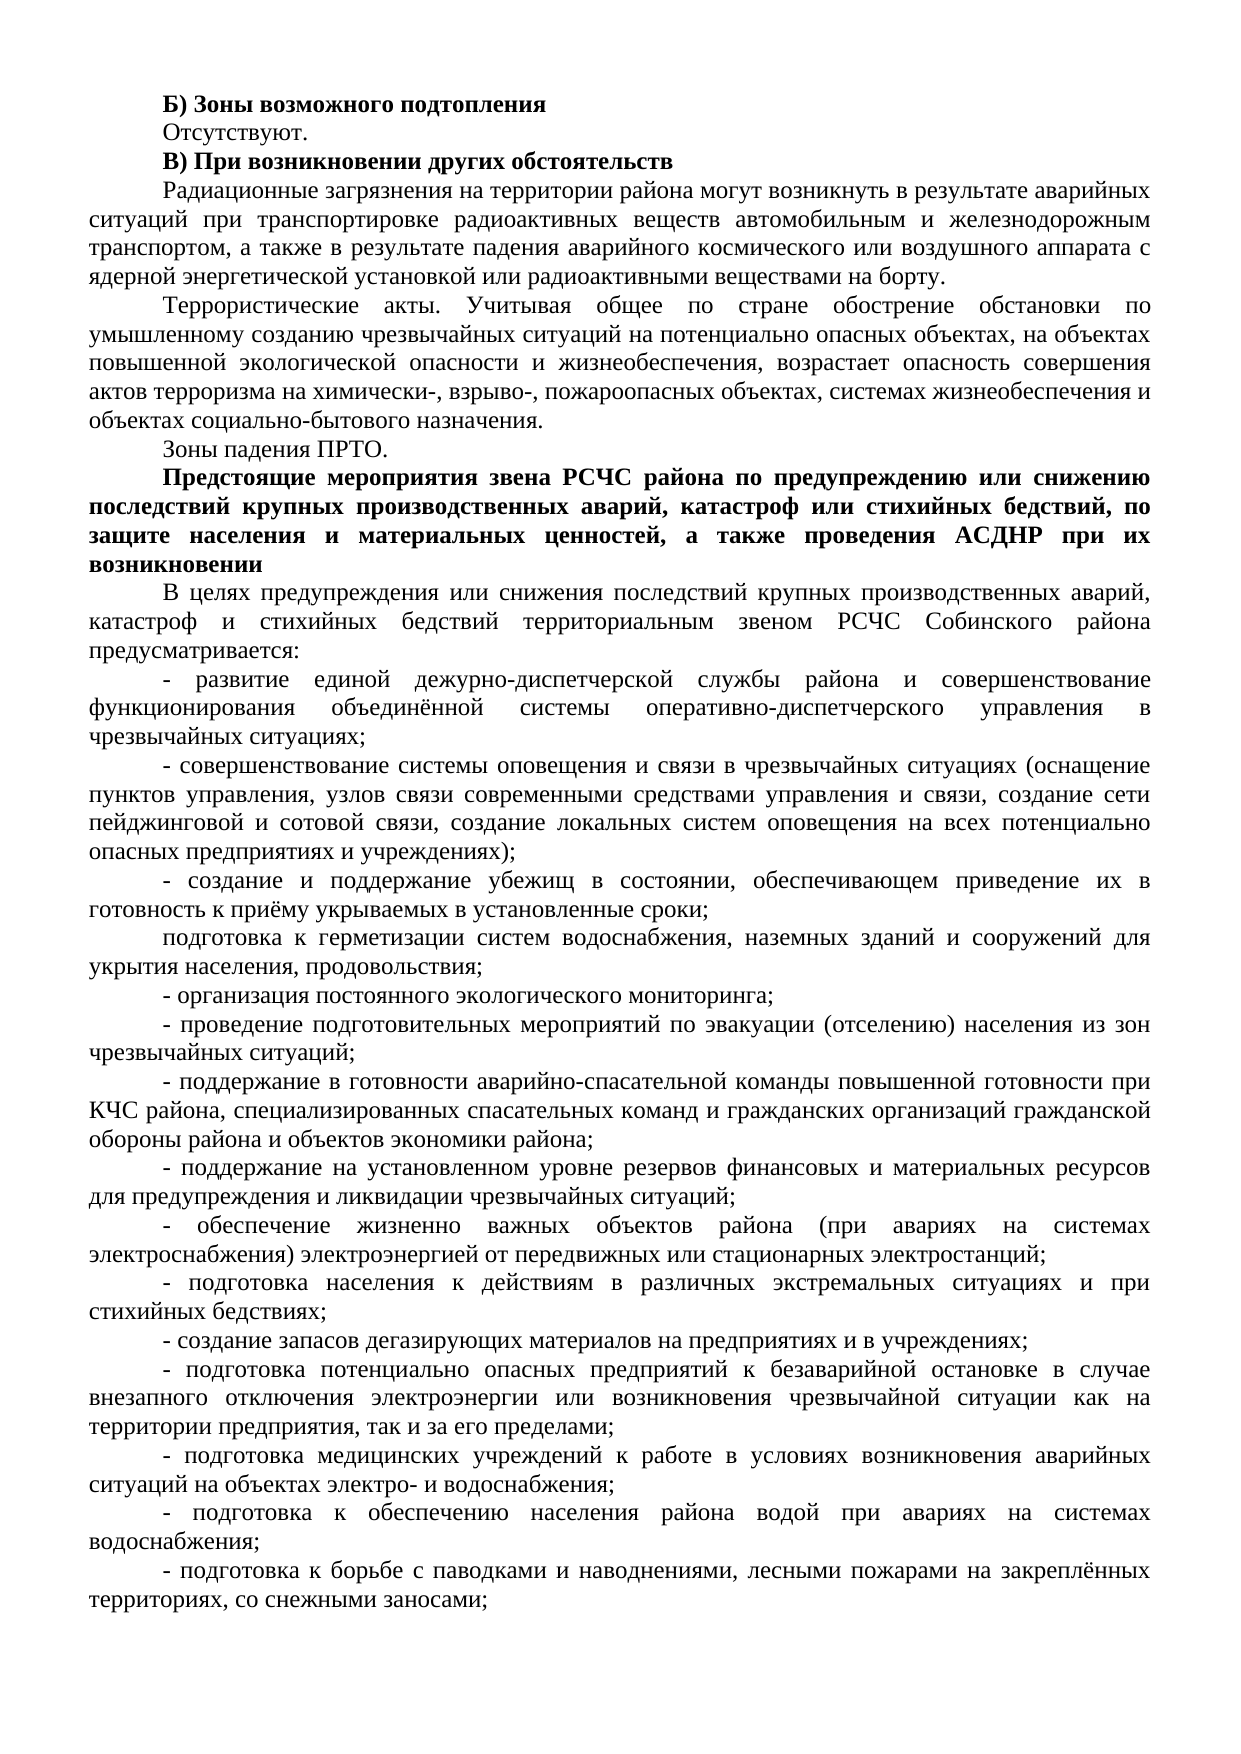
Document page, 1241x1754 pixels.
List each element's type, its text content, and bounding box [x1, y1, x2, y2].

text - поддержание на установленном уровне резервов финансовых и материальных ресурсов для предупреждения и ликвидации чрезвычайных ситуаций; [89, 1152, 1152, 1210]
text - подготовка потенциально опасных предприятий к безаварийной остановке в случае внезапного отключения электроэнергии или возникновения чрезвычайной ситуации как на территории предприятия, так и за его пределами; [89, 1354, 1152, 1440]
text - подготовка населения к действиям в различных экстремальных ситуациях и при стихийных бедствиях; [89, 1267, 1152, 1325]
text - создание и поддержание убежищ в состоянии, обеспечивающем приведение их в готовность к приёму укрываемых в установленные сроки; [89, 865, 1152, 922]
text Зоны падения ПРТО. [89, 434, 1152, 462]
text - подготовка медицинских учреждений к работе в условиях возникновения аварийных ситуаций на объектах электро- и водоснабжения; [89, 1440, 1152, 1497]
text - подготовка к борьбе с паводками и наводнениями, лесными пожарами на закреплённых территориях, со снежными заносами; [89, 1555, 1152, 1612]
text - подготовка к обеспечению населения района водой при авариях на системах водоснабжения; [89, 1497, 1152, 1555]
text Б) Зоны возможного подтопления [89, 89, 1152, 117]
text Террористические акты. Учитывая общее по стране обострение обстановки по умышленному созданию чрезвычайных ситуаций на потенциально опасных объектах, на объектах повышенной экологической опасности и жизнеобеспечения, возрастает опасность совершения актов терроризма на химически-, взрыво-, пожароопасных объектах, системах жизнеобеспечения и объектах социально-бытового назначения. [89, 290, 1152, 434]
text - развитие единой дежурно-диспетчерской службы района и совершенствование функционирования объединённой системы оперативно-диспетчерского управления в чрезвычайных ситуациях; [89, 664, 1152, 750]
text - организация постоянного экологического мониторинга; [89, 980, 1152, 1009]
text - совершенствование системы оповещения и связи в чрезвычайных ситуациях (оснащение пунктов управления, узлов связи современными средствами управления и связи, создание сети пейджинговой и сотовой связи, создание локальных систем оповещения на всех потенциально опасных предприятиях и учреждениях); [89, 750, 1152, 865]
text В) При возникновении других обстоятельств [89, 146, 1152, 175]
text Предстоящие мероприятия звена РСЧС района по предупреждению или снижению последствий крупных производственных аварий, катастроф или стихийных бедствий, по защите населения и материальных ценностей, а также проведения АСДНР при их возникновении [89, 462, 1152, 577]
text Радиационные загрязнения на территории района могут возникнуть в результате аварийных ситуаций при транспортировке радиоактивных веществ автомобильным и железнодорожным транспортом, а также в результате падения аварийного космического или воздушного аппарата с ядерной энергетической установкой или радиоактивными веществами на борту. [89, 175, 1152, 290]
text - обеспечение жизненно важных объектов района (при авариях на системах электроснабжения) электроэнергией от передвижных или стационарных электростанций; [89, 1210, 1152, 1267]
text подготовка к герметизации систем водоснабжения, наземных зданий и сооружений для укрытия населения, продовольствия; [89, 922, 1152, 980]
text - проведение подготовительных мероприятий по эвакуации (отселению) населения из зон чрезвычайных ситуаций; [89, 1009, 1152, 1066]
text В целях предупреждения или снижения последствий крупных производственных аварий, катастроф и стихийных бедствий территориальным звеном РСЧС Собинского района предусматривается: [89, 577, 1152, 664]
text - поддержание в готовности аварийно-спасательной команды повышенной готовности при КЧС района, специализированных спасательных команд и гражданских организаций гражданской обороны района и объектов экономики района; [89, 1066, 1152, 1152]
text Отсутствуют. [89, 117, 1152, 146]
text - создание запасов дегазирующих материалов на предприятиях и в учреждениях; [89, 1325, 1152, 1354]
